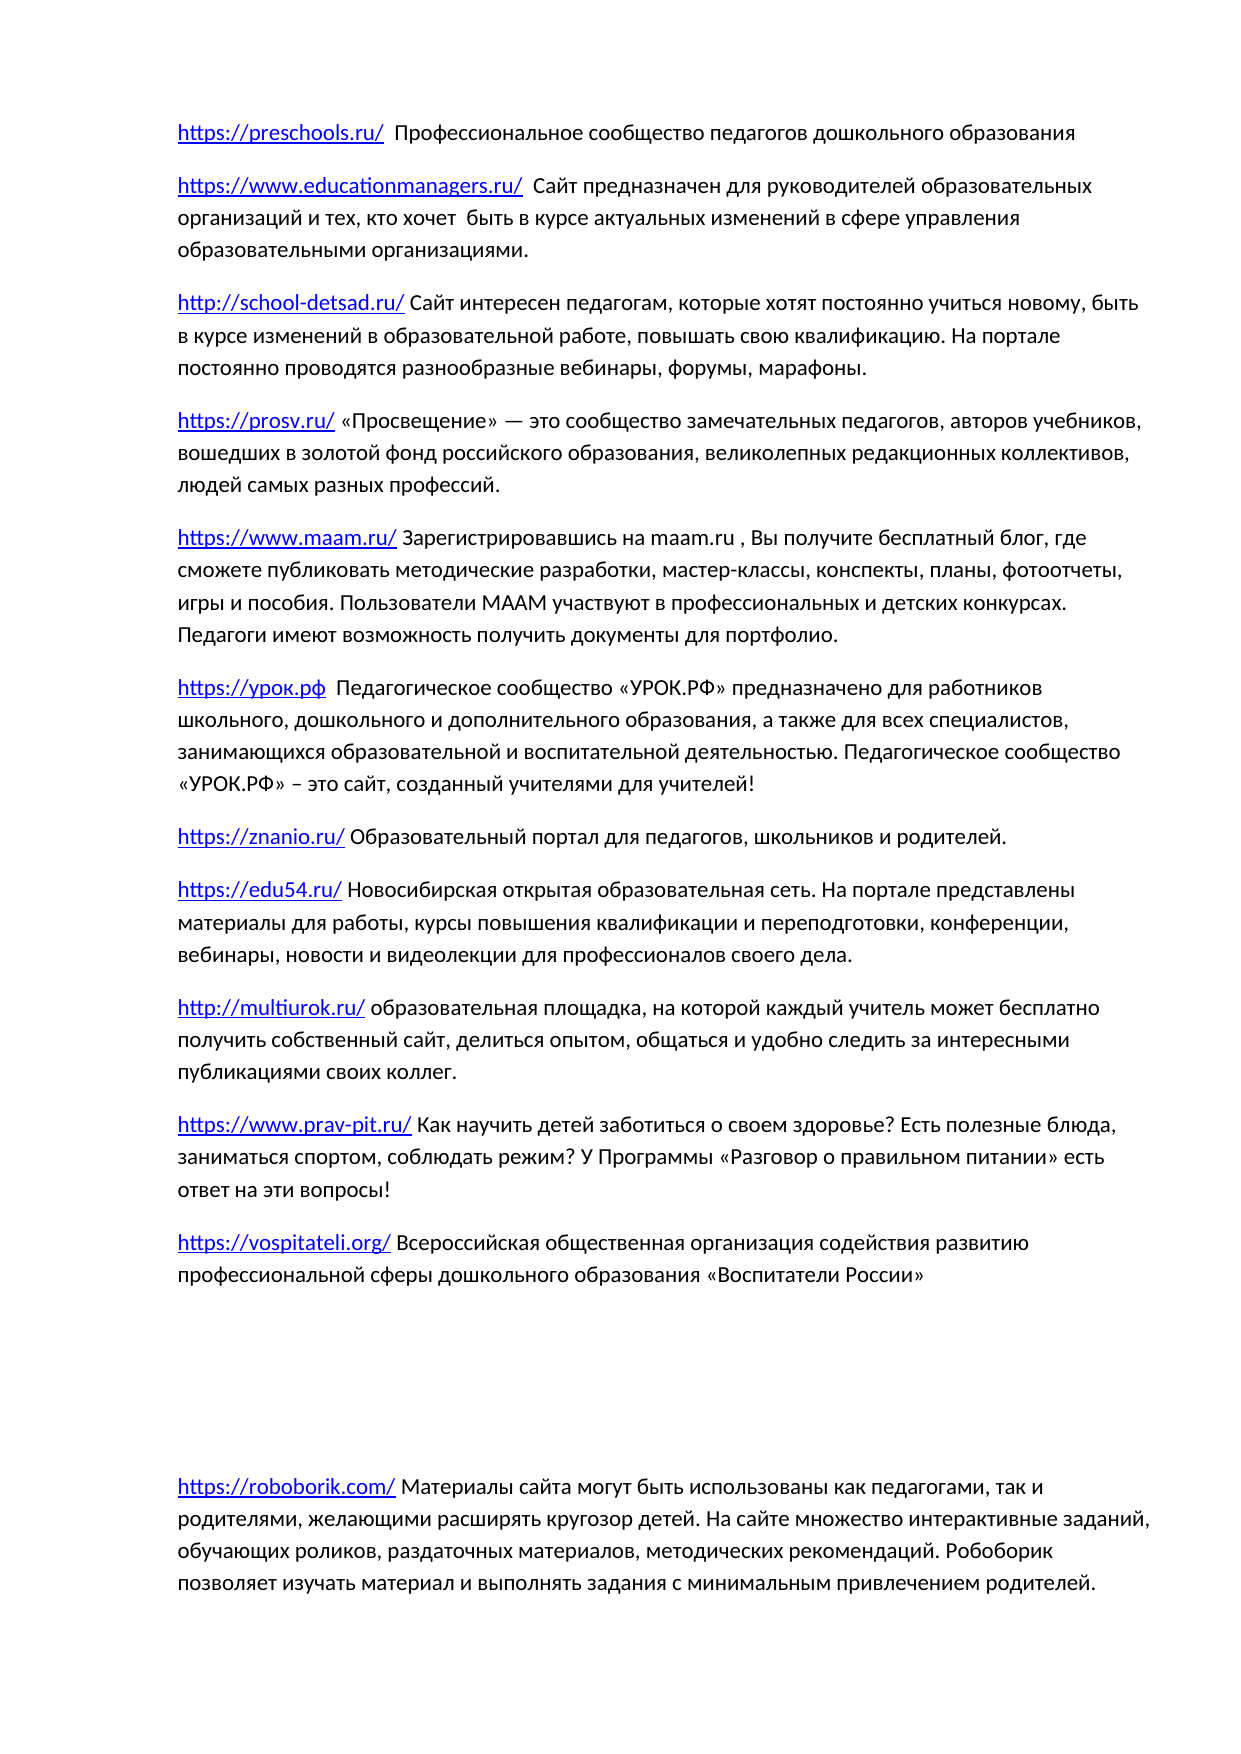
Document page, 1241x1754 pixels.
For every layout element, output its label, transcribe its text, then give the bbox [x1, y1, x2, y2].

text https://prosv.ru/ «Просвещение» — это сообщество замечательных педагогов, авторов учебников, вошедших в золотой фонд российского образования, великолепных редакционных коллективов, людей самых разных профессий. [177, 406, 1152, 498]
text https://www.educationmanagers.ru/ Сайт предназначен для руководителей образовательных организаций и тех, кто хочет быть в курсе актуальных изменений в сфере управления образовательными организациями. [177, 171, 1152, 263]
text https://roboborik.com/ Материалы сайта могут быть использованы как педагогами, так и родителями, желающими расширять кругозор детей. На сайте множество интерактивные заданий, обучающих роликов, раздаточных материалов, методических рекомендаций. Робоборик позволяет изучать материал и выполнять задания с минимальным привлечением родителей. [177, 1472, 1152, 1597]
text https://www.prav-pit.ru/ Как научить детей заботиться о своем здоровье? Есть полезные блюда, заниматься спортом, соблюдать режим? У Программы «Разговор о правильном питании» есть ответ на эти вопросы! [177, 1110, 1152, 1203]
text http://multiurok.ru/ образовательная площадка, на которой каждый учитель может бесплатно получить собственный сайт, делиться опытом, общаться и удобно следить за интересными публикациями своих коллег. [177, 993, 1152, 1085]
text https://урок.рф Педагогическое сообщество «УРОК.РФ» предназначено для работников школьного, дошкольного и дополнительного образования, а также для всех специалистов, занимающихся образовательной и воспитательной деятельностью. Педагогическое сообщество «УРОК.РФ» – это сайт, созданный учителями для учителей! [177, 673, 1152, 797]
text https://vospitateli.org/ Всероссийская общественная организация содействия развитию профессиональной сферы дошкольного образования «Воспитатели России» [177, 1228, 1152, 1288]
text https://znanio.ru/ Образовательный портал для педагогов, школьников и родителей. [177, 822, 1152, 851]
text https://preschools.ru/ Профессиональное сообщество педагогов дошкольного образования [177, 118, 1152, 146]
text http://school-detsad.ru/ Сайт интересен педагогам, которые хотят постоянно учиться новому, быть в курсе изменений в образовательной работе, повышать свою квалификацию. На портале постоянно проводятся разнообразные вебинары, форумы, марафоны. [177, 288, 1152, 381]
text https://edu54.ru/ Новосибирская открытая образовательная сеть. На портале представлены материалы для работы, курсы повышения квалификации и переподготовки, конференции, вебинары, новости и видеолекции для профессионалов своего дела. [177, 876, 1152, 968]
text https://www.maam.ru/ Зарегистрировавшись на maam.ru , Вы получите бесплатный блог, где сможете публиковать методические разработки, мастер-классы, конспекты, планы, фотоотчеты, игры и пособия. Пользователи МААМ участвуют в профессиональных и детских конкурсах. Педагоги имеют возможность получить документы для портфолио. [177, 523, 1152, 648]
